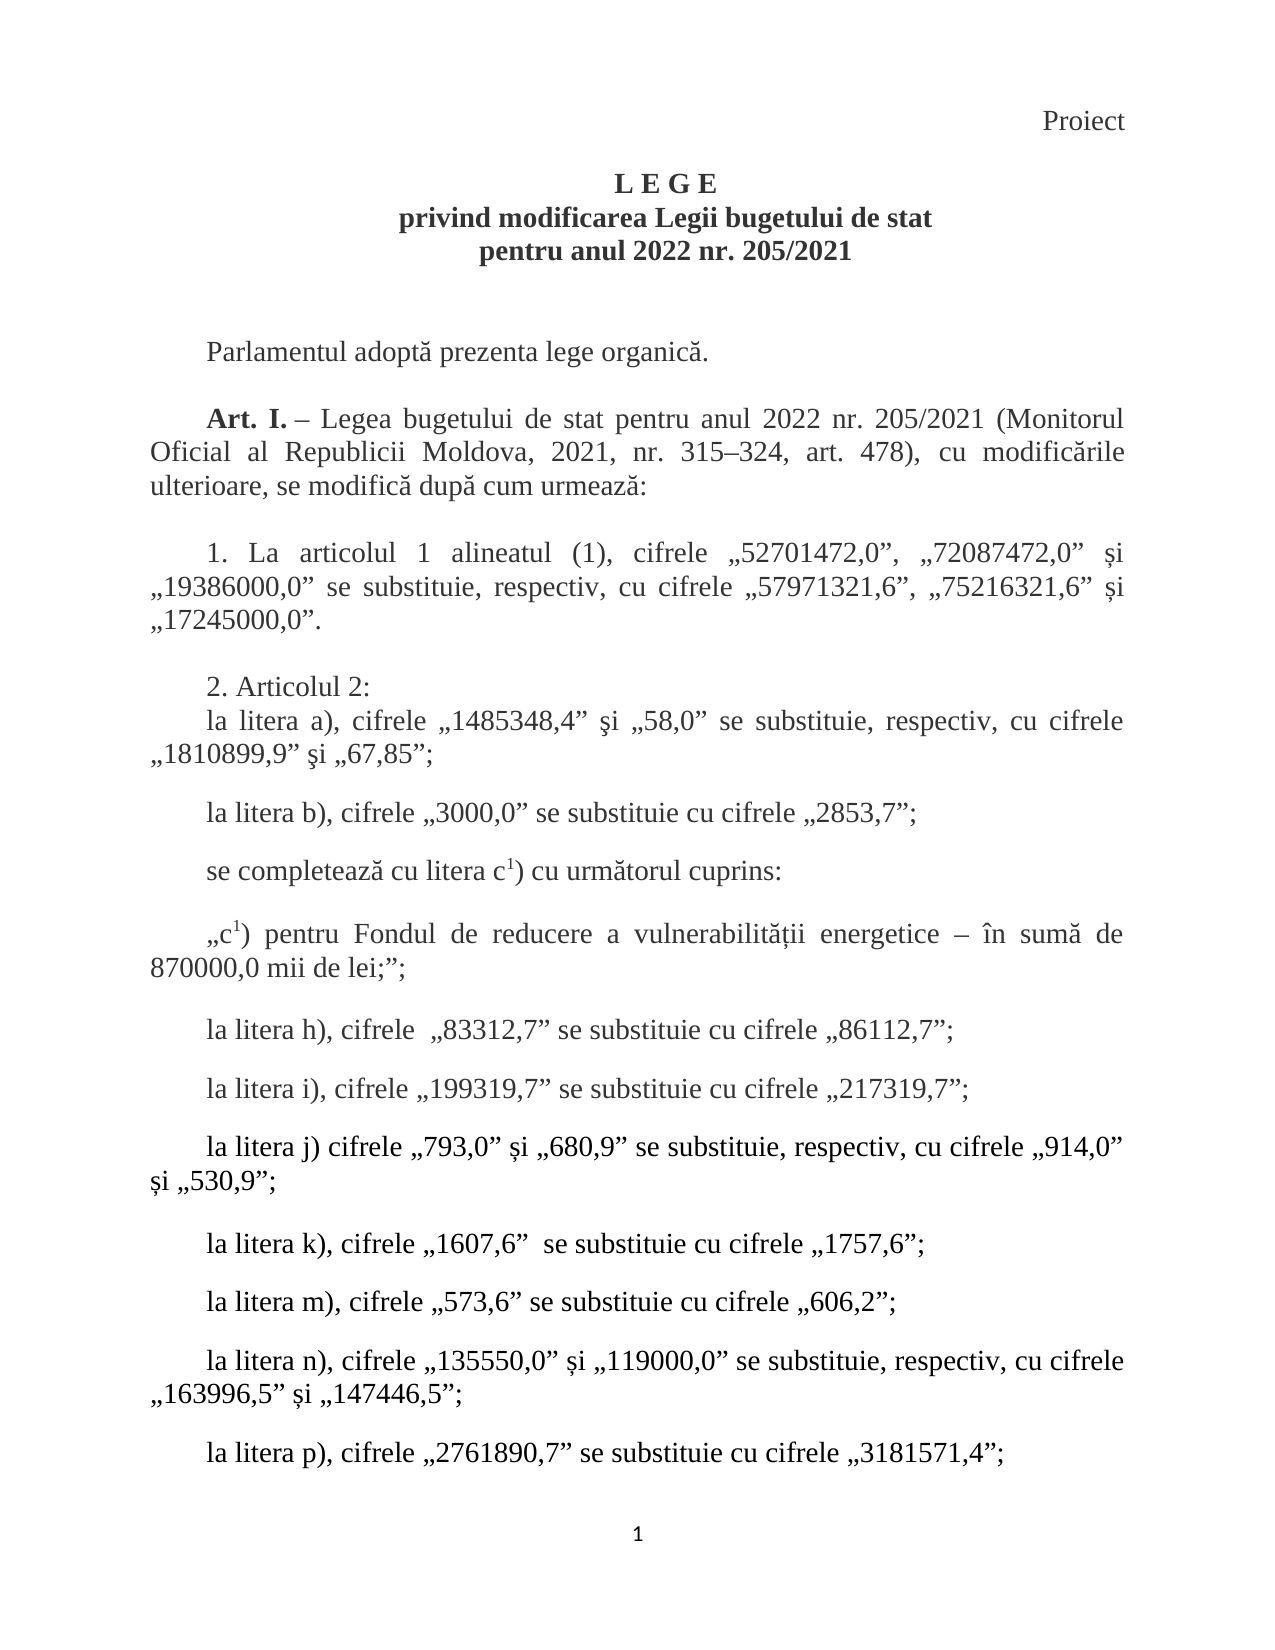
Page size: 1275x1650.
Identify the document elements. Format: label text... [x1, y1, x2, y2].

text la litera k), cifrele „1607,6” se substituie cu cifrele „1757,6”; [150, 1226, 1125, 1259]
text la litera b), cifrele „3000,0” se substituie cu cifrele „2853,7”; [150, 795, 1125, 828]
text 2. Articolul 2: [150, 669, 1125, 703]
text L E G E [150, 166, 1125, 200]
text la litera j) cifrele „793,0” și „680,9” se substituie, respectiv, cu cifrele „914,0” și „530,9”; [150, 1129, 1125, 1197]
text 1. La articolul 1 alineatul (1), cifrele „52701472,0”, „72087472,0” și „19386000,0” se substituie, respectiv, cu cifrele „57971321,6”, „75216321,6” și „17245000,0”. [150, 535, 1125, 636]
text Proiect [150, 103, 1125, 137]
text Parlamentul adoptă prezenta lege organică. [150, 334, 1125, 367]
text se completează cu litera c1) cu următorul cuprins: [150, 853, 1125, 887]
text la litera h), cifrele „83312,7” se substituie cu cifrele „86112,7”; [150, 1012, 1125, 1046]
text la litera i), cifrele „199319,7” se substituie cu cifrele „217319,7”; [150, 1071, 1125, 1104]
text privind modificarea Legii bugetului de stat [150, 200, 1125, 233]
text Art. I. – Legea bugetului de stat pentru anul 2022 nr. 205/2021 (Monitorul Oficial al Republicii Moldova, 2021, nr. 315–324, art. 478), cu modificările ulterioare, se modifică după cum urmează: [150, 401, 1125, 502]
text pentru anul 2022 nr. 205/2021 [150, 233, 1125, 267]
text la litera n), cifrele „135550,0” și „119000,0” se substituie, respectiv, cu cifrele „163996,5” și „147446,5”; [150, 1343, 1125, 1410]
text la litera a), cifrele „1485348,4” şi „58,0” se substituie, respectiv, cu cifrele „1810899,9” şi „67,85”; [150, 703, 1125, 770]
text „c1) pentru Fondul de reducere a vulnerabilității energetice – în sumă de 870000,0 mii de lei;”; [150, 916, 1125, 983]
text la litera p), cifrele „2761890,7” se substituie cu cifrele „3181571,4”; [150, 1435, 1125, 1468]
text la litera m), cifrele „573,6” se substituie cu cifrele „606,2”; [150, 1284, 1125, 1318]
